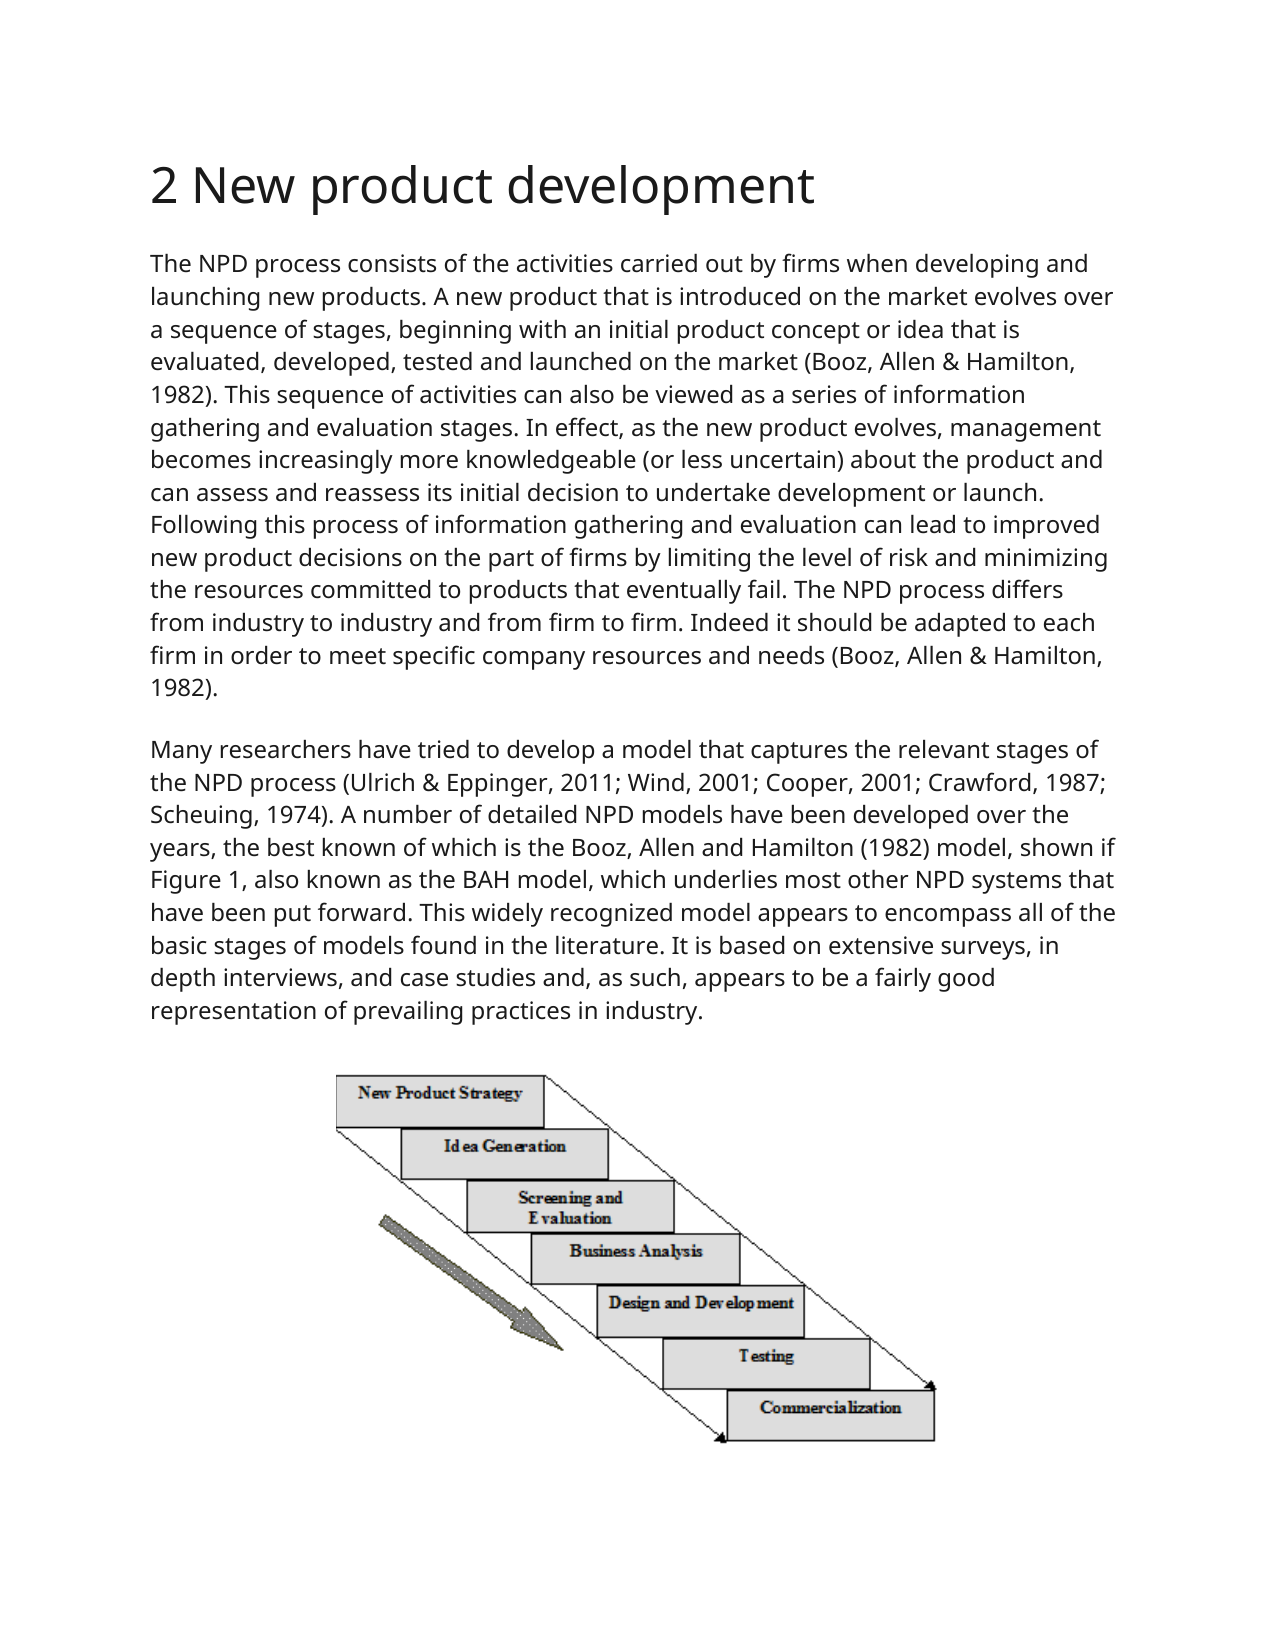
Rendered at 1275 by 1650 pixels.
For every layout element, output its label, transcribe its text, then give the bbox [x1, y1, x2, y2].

picture [336, 1055, 939, 1448]
text 2 New product development [150, 150, 1125, 218]
text Many researchers have tried to develop a model that captures the relevant stages of the NPD process (Ulrich & Eppinger, 2011; Wind, 2001; Cooper, 2001; Crawford, 1987; Scheuing, 1974). A number of detailed NPD models have been developed over the years, the best known of which is the Booz, Allen and Hamilton (1982) model, shown if Figure 1, also known as the BAH model, which underlies most other NPD systems that have been put forward. This widely recognized model appears to encompass all of the basic stages of models found in the literature. It is based on extensive surveys, in depth interviews, and case studies and, as such, appears to be a fairly good representation of prevailing practices in industry. [150, 733, 1125, 1026]
text The NPD process consists of the activities carried out by firms when developing and launching new products. A new product that is introduced on the market evolves over a sequence of stages, beginning with an initial product concept or idea that is evaluated, developed, tested and launched on the market (Booz, Allen & Hamilton, 1982). This sequence of activities can also be viewed as a series of information gathering and evaluation stages. In effect, as the new product evolves, management becomes increasingly more knowledgeable (or less uncertain) about the product and can assess and reassess its initial decision to undertake development or launch. Following this process of information gathering and evaluation can lead to improved new product decisions on the part of firms by limiting the level of risk and minimizing the resources committed to products that eventually fail. The NPD process differs from industry to industry and from firm to firm. Indeed it should be adapted to each firm in order to meet specific company resources and needs (Booz, Allen & Hamilton, 1982). [150, 247, 1125, 704]
